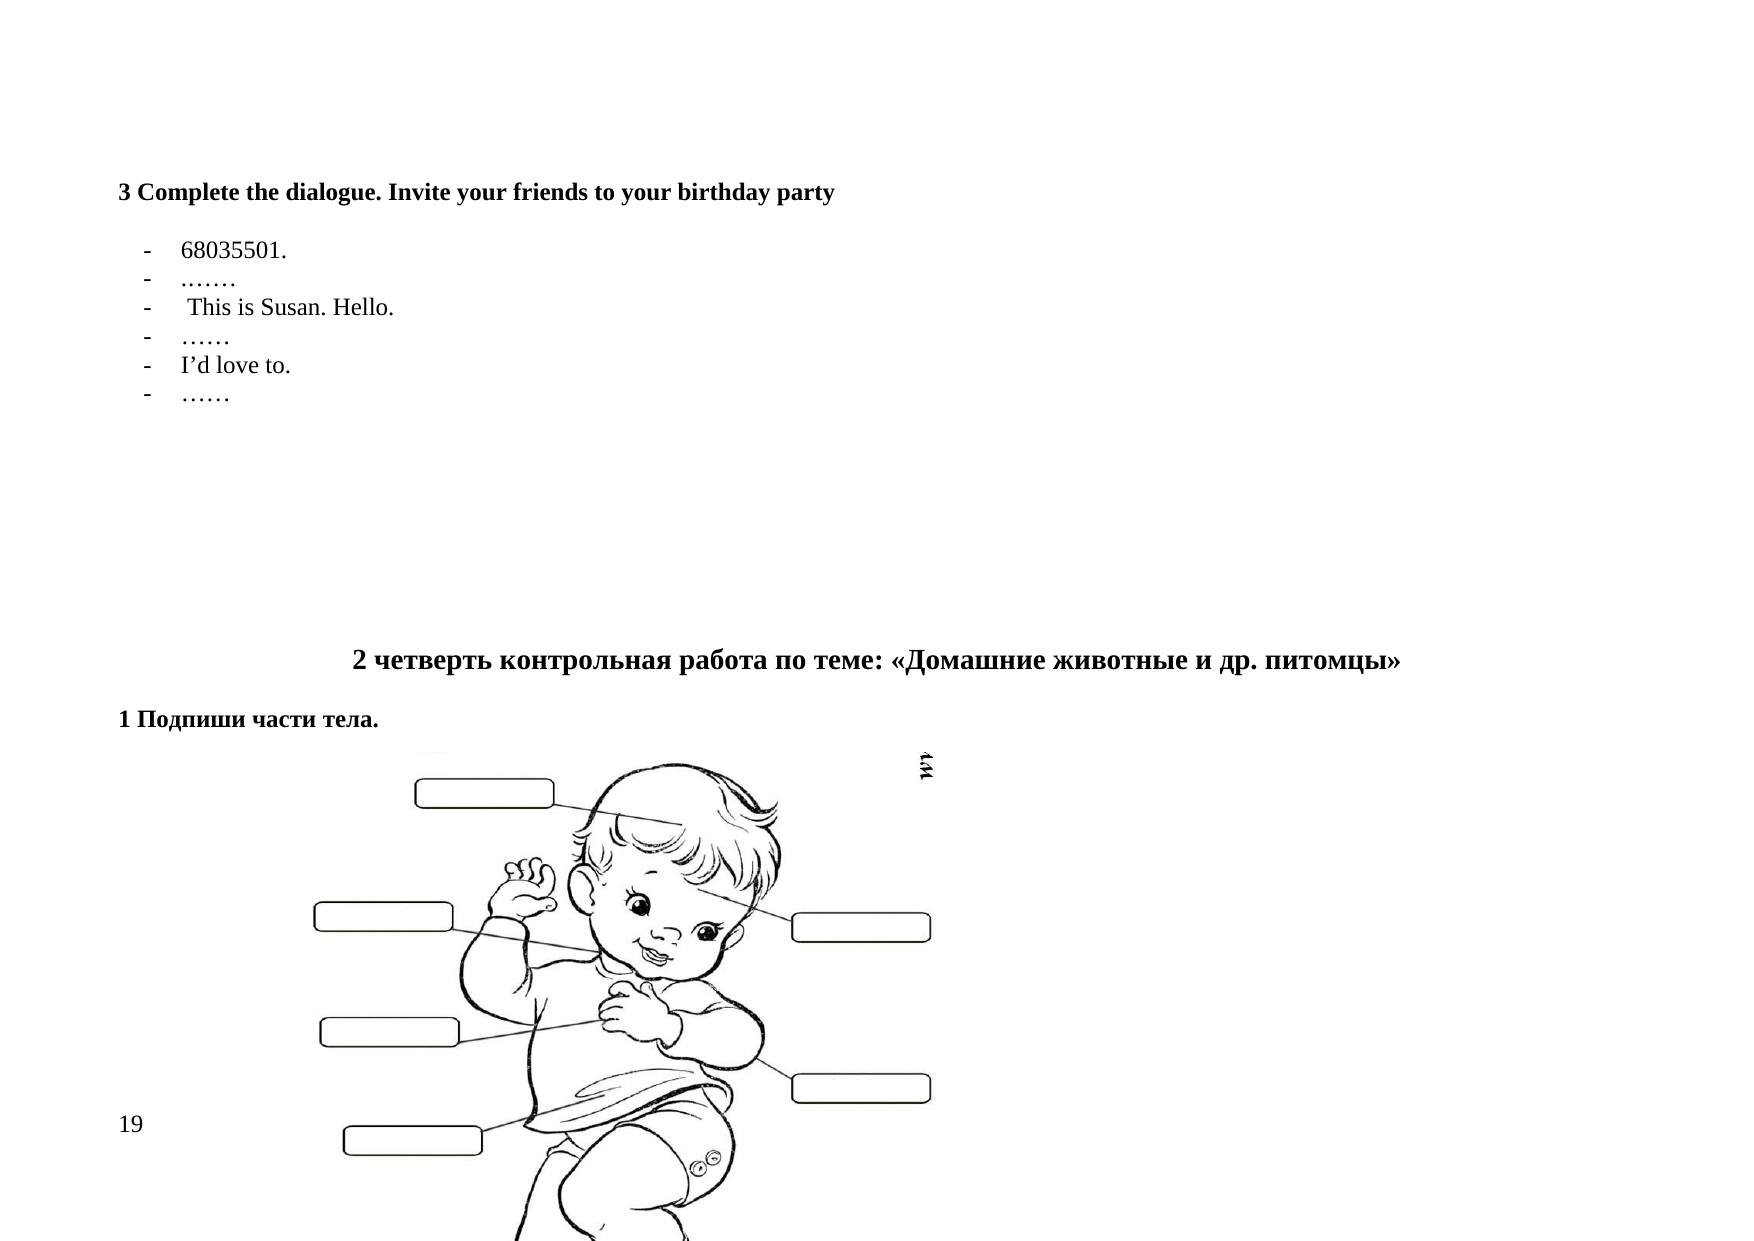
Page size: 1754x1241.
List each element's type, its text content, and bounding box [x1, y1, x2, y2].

text 1 Подпиши части тела. [118, 704, 1636, 733]
picture [305, 752, 937, 1241]
list This is Susan. Hello. [143, 292, 1636, 321]
list …… [143, 378, 1636, 407]
text 2 четверть контрольная работа по теме: «Домашние животные и др. питомцы» [118, 642, 1636, 676]
list .…… [143, 263, 1636, 292]
list 68035501. [143, 235, 1636, 263]
list I’d love to. [143, 350, 1636, 378]
list …… [143, 321, 1636, 350]
text 3 Complete the dialogue. Invite your friends to your birthday party [118, 177, 1636, 206]
